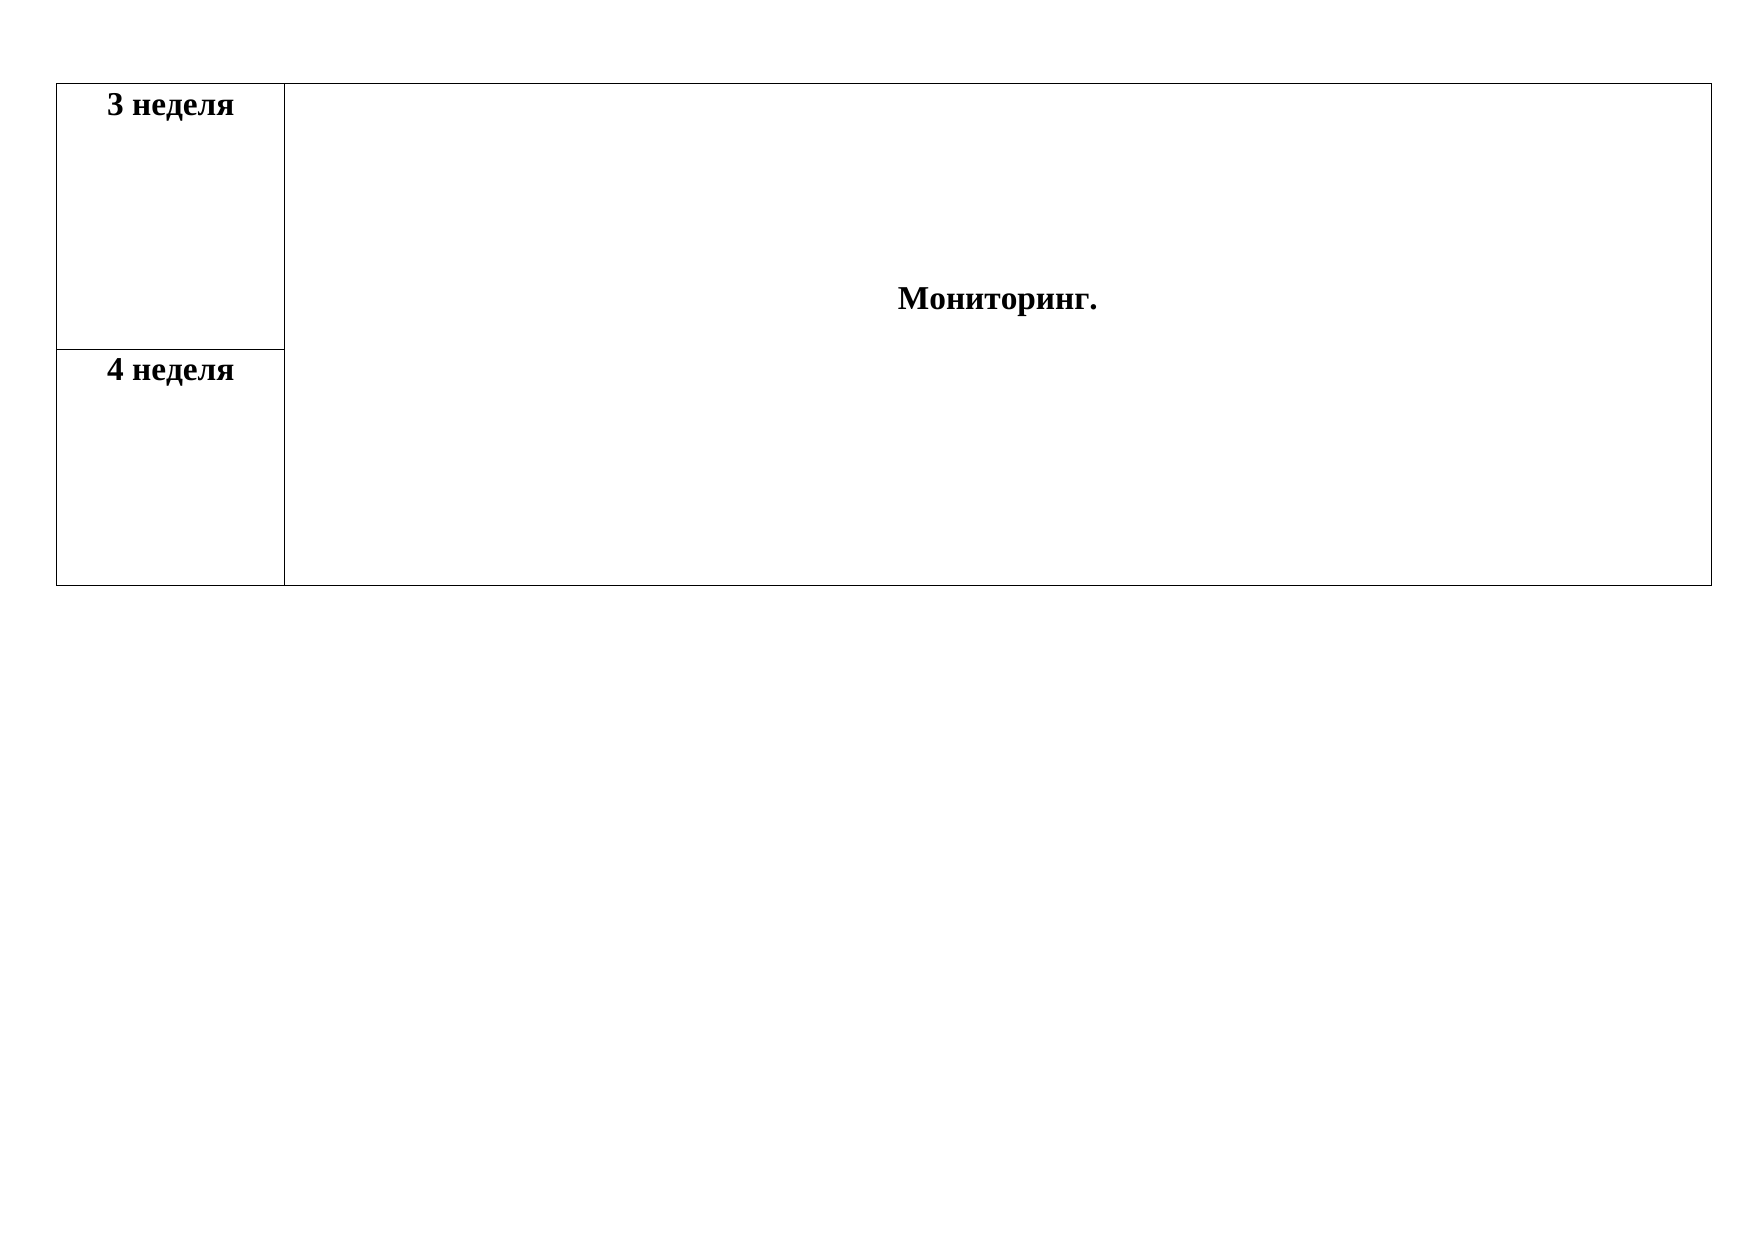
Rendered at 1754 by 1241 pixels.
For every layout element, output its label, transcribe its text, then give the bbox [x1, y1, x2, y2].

table_cell 3 неделя [57, 84, 284, 349]
table_cell 4 неделя [57, 350, 284, 585]
table_cell Мониторинг. [285, 84, 1711, 585]
